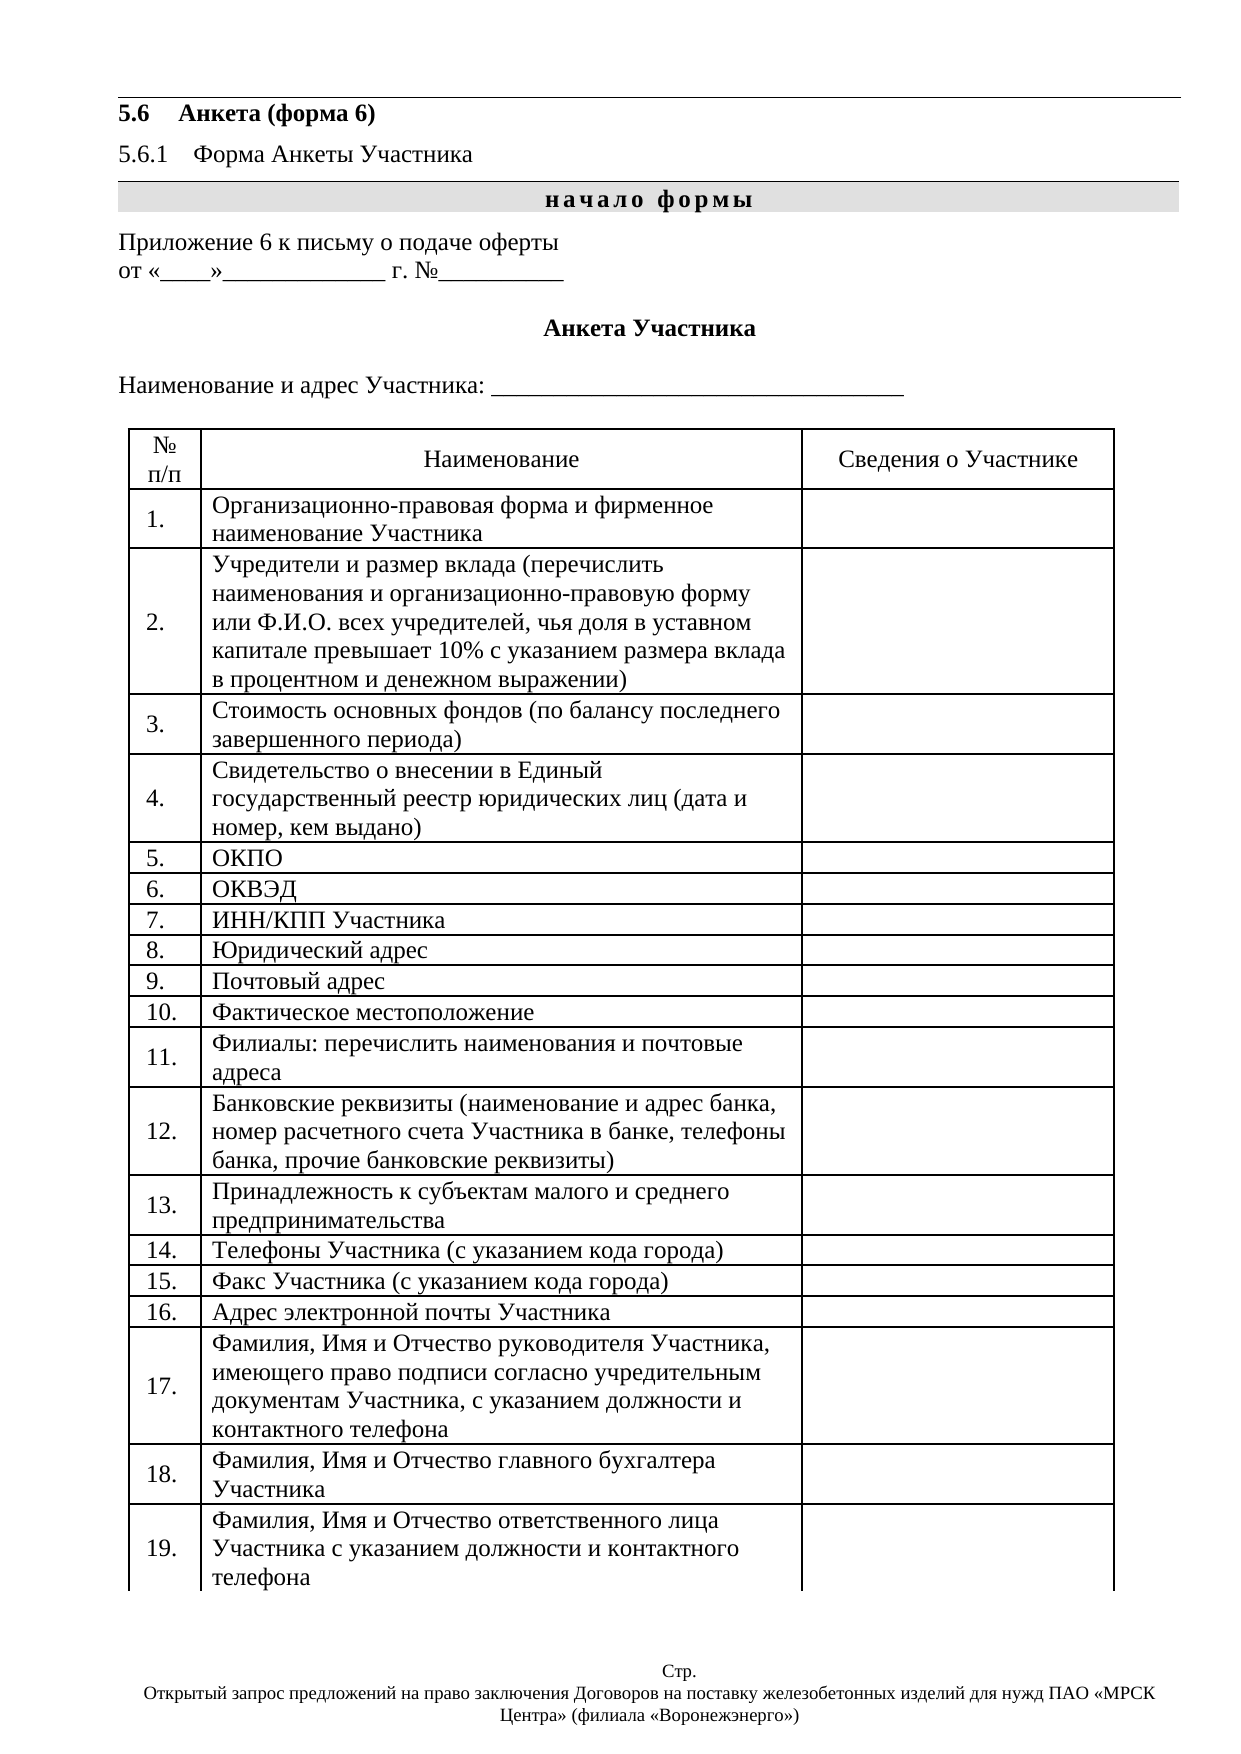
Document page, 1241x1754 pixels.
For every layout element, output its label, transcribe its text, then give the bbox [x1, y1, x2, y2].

table_cell [803, 1297, 1113, 1326]
table_cell [803, 1328, 1113, 1443]
table_header № п/п [130, 430, 200, 488]
table_cell [803, 1445, 1113, 1503]
table_cell Стоимость основных фондов (по балансу последнего завершенного периода) [202, 695, 801, 753]
table_cell Фамилия, Имя и Отчество главного бухгалтера Участника [202, 1445, 801, 1503]
table_cell Учредители и размер вклада (перечислить наименования и организационно-правовую форму или Ф.И.О. всех учредителей, чья доля в уставном капитале превышает 10% с указанием размера вклада в процентном и денежном выражении) [202, 549, 801, 693]
table_cell Организационно-правовая форма и фирменное наименование Участника [202, 490, 801, 547]
text начало формы [118, 182, 1179, 212]
table_cell [803, 843, 1113, 872]
text Анкета Участника [118, 313, 1181, 342]
table_cell [130, 905, 200, 933]
table_cell ОКПО [202, 843, 801, 872]
table_cell Юридический адрес [202, 936, 801, 964]
table_cell Факс Участника (с указанием кода города) [202, 1266, 801, 1295]
table_cell [130, 1028, 200, 1086]
table_cell [803, 549, 1113, 693]
table_cell [803, 1236, 1113, 1264]
table_cell [130, 695, 200, 753]
table_cell [130, 549, 200, 693]
table_header Наименование [202, 430, 801, 488]
table_cell [130, 1297, 200, 1326]
text Приложение 6 к письму о подаче оферты от «____»_____________ г. №__________ [118, 227, 1181, 284]
table_cell [130, 1328, 200, 1443]
table_cell [130, 843, 200, 872]
table_cell [803, 966, 1113, 995]
table_cell Фамилия, Имя и Отчество ответственного лица Участника с указанием должности и контактного телефона [202, 1505, 801, 1591]
table_cell [803, 755, 1113, 841]
table_cell Фамилия, Имя и Отчество руководителя Участника, имеющего право подписи согласно учредительным документам Участника, с указанием должности и контактного телефона [202, 1328, 801, 1443]
table_cell ОКВЭД [202, 874, 801, 903]
table_cell [130, 874, 200, 903]
table_cell [803, 905, 1113, 933]
table_cell [130, 997, 200, 1026]
table_cell [803, 695, 1113, 753]
table_cell [130, 1445, 200, 1503]
subtitle Анкета (форма 6) [118, 98, 1181, 127]
table_cell Почтовый адрес [202, 966, 801, 995]
table_cell Фактическое местоположение [202, 997, 801, 1026]
table_cell [130, 936, 200, 964]
table_cell Адрес электронной почты Участника [202, 1297, 801, 1326]
table_cell [803, 997, 1113, 1026]
table_cell [130, 966, 200, 995]
table_cell [803, 1176, 1113, 1233]
table_cell [803, 490, 1113, 547]
table_cell [130, 1088, 200, 1174]
table_cell Телефоны Участника (с указанием кода города) [202, 1236, 801, 1264]
table_cell [130, 490, 200, 547]
table_cell [130, 1236, 200, 1264]
table_cell Принадлежность к субъектам малого и среднего предпринимательства [202, 1176, 801, 1233]
table_cell [130, 1505, 200, 1591]
table_cell [803, 1266, 1113, 1295]
subtitle Форма Анкеты Участника [118, 139, 1181, 168]
table_cell ИНН/КПП Участника [202, 905, 801, 933]
text Наименование и адрес Участника: _________________________________ [118, 371, 1181, 399]
table_cell [130, 1266, 200, 1295]
table_cell [803, 1088, 1113, 1174]
table_cell [803, 936, 1113, 964]
table_cell [130, 755, 200, 841]
table_header Сведения о Участнике [803, 430, 1113, 488]
table_cell [803, 1028, 1113, 1086]
table_cell Свидетельство о внесении в Единый государственный реестр юридических лиц (дата и номер, кем выдано) [202, 755, 801, 841]
table_cell Филиалы: перечислить наименования и почтовые адреса [202, 1028, 801, 1086]
table_cell [130, 1176, 200, 1233]
table_cell [803, 1505, 1113, 1591]
table_cell Банковские реквизиты (наименование и адрес банка, номер расчетного счета Участника в банке, телефоны банка, прочие банковские реквизиты) [202, 1088, 801, 1174]
table_cell [803, 874, 1113, 903]
